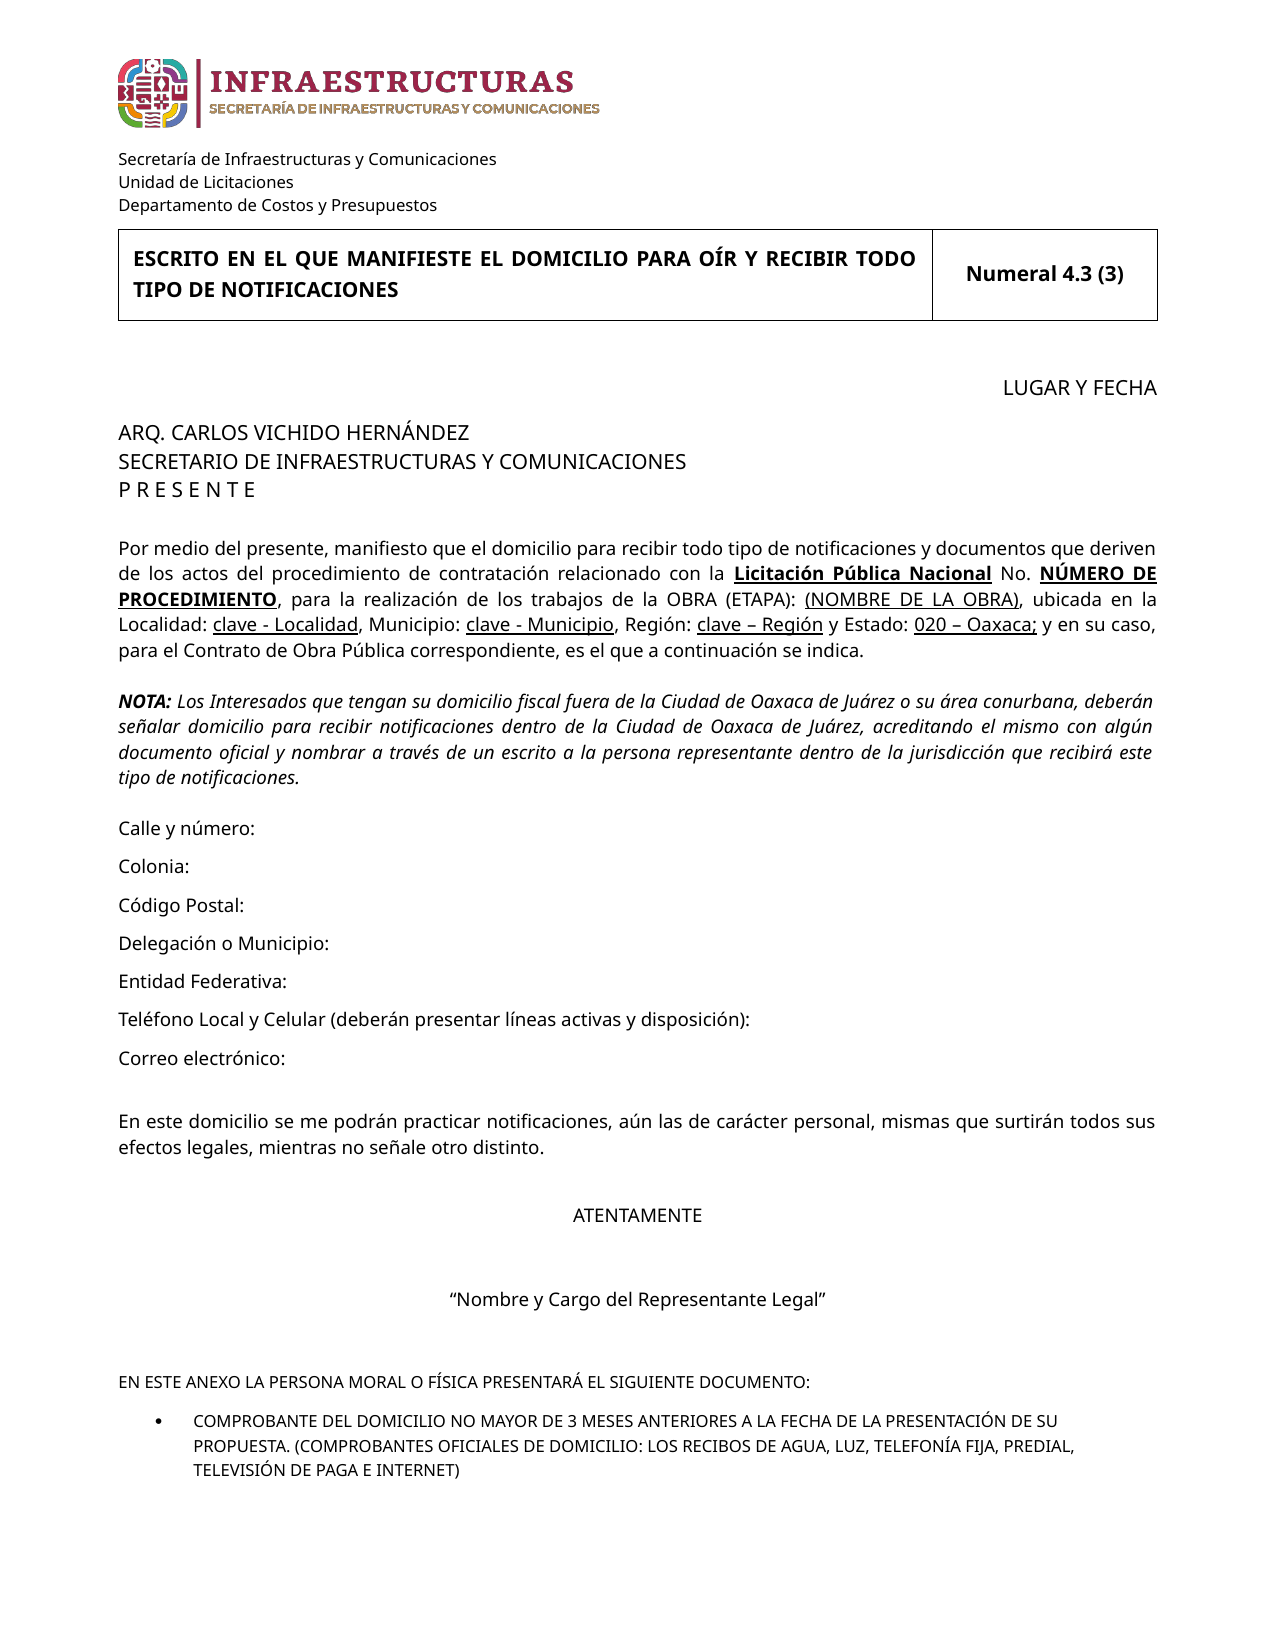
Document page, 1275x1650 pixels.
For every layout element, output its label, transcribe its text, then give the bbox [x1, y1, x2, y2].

text Por medio del presente, manifiesto que el domicilio para recibir todo tipo de notificaciones y documentos que deriven de los actos del procedimiento de contratación relacionado con la Licitación Pública Nacional No. NÚMERO DE PROCEDIMIENTO, para la realización de los trabajos de la OBRA (ETAPA): (NOMBRE DE LA OBRA), ubicada en la Localidad: clave - Localidad, Municipio: clave - Municipio, Región: clave – Región y Estado: 020 – Oaxaca; y en su caso, para el Contrato de Obra Pública correspondiente, es el que a continuación se indica. [118, 535, 1157, 662]
text Entidad Federativa: [118, 968, 1157, 994]
picture [118, 59, 624, 130]
text “Nombre y Cargo del Representante Legal” [118, 1286, 1157, 1312]
table_header Numeral 4.3 (3) [933, 230, 1157, 320]
text SECRETARIO DE INFRAESTRUCTURAS Y COMUNICACIONES [118, 447, 1157, 475]
text Correo electrónico: [118, 1045, 1157, 1071]
list COMPROBANTE DEL DOMICILIO NO MAYOR DE 3 MESES ANTERIORES A LA FECHA DE LA PRESENTACIÓN DE SU PROPUESTA. (COMPROBANTES OFICIALES DE DOMICILIO: LOS RECIBOS DE AGUA, LUZ, TELEFONÍA FIJA, PREDIAL, TELEVISIÓN DE PAGA E INTERNET) [156, 1410, 1157, 1482]
text Colonia: [118, 854, 1157, 879]
text Calle y número: [118, 816, 1157, 841]
text En este domicilio se me podrán practicar notificaciones, aún las de carácter personal, mismas que surtirán todos sus efectos legales, mientras no señale otro distinto. [118, 1109, 1157, 1160]
text Delegación o Municipio: [118, 930, 1157, 956]
text LUGAR Y FECHA [118, 373, 1157, 402]
table_header ESCRITO EN EL QUE MANIFIESTE EL DOMICILIO PARA OÍR Y RECIBIR TODO TIPO DE NOTIFICACIONES [119, 230, 932, 320]
text ARQ. CARLOS VICHIDO HERNÁNDEZ [118, 418, 1157, 447]
text ATENTAMENTE [118, 1202, 1157, 1227]
text EN ESTE ANEXO LA PERSONA MORAL O FÍSICA PRESENTARÁ EL SIGUIENTE DOCUMENTO: [118, 1371, 1157, 1393]
text P R E S E N T E [118, 475, 1157, 504]
text NOTA: Los Interesados que tengan su domicilio fiscal fuera de la Ciudad de Oaxaca de Juárez o su área conurbana, deberán señalar domicilio para recibir notificaciones dentro de la Ciudad de Oaxaca de Juárez, acreditando el mismo con algún documento oficial y nombrar a través de un escrito a la persona representante dentro de la jurisdicción que recibirá este tipo de notificaciones. [118, 688, 1157, 790]
text Código Postal: [118, 892, 1157, 918]
text Teléfono Local y Celular (deberán presentar líneas activas y disposición): [118, 1007, 1157, 1032]
